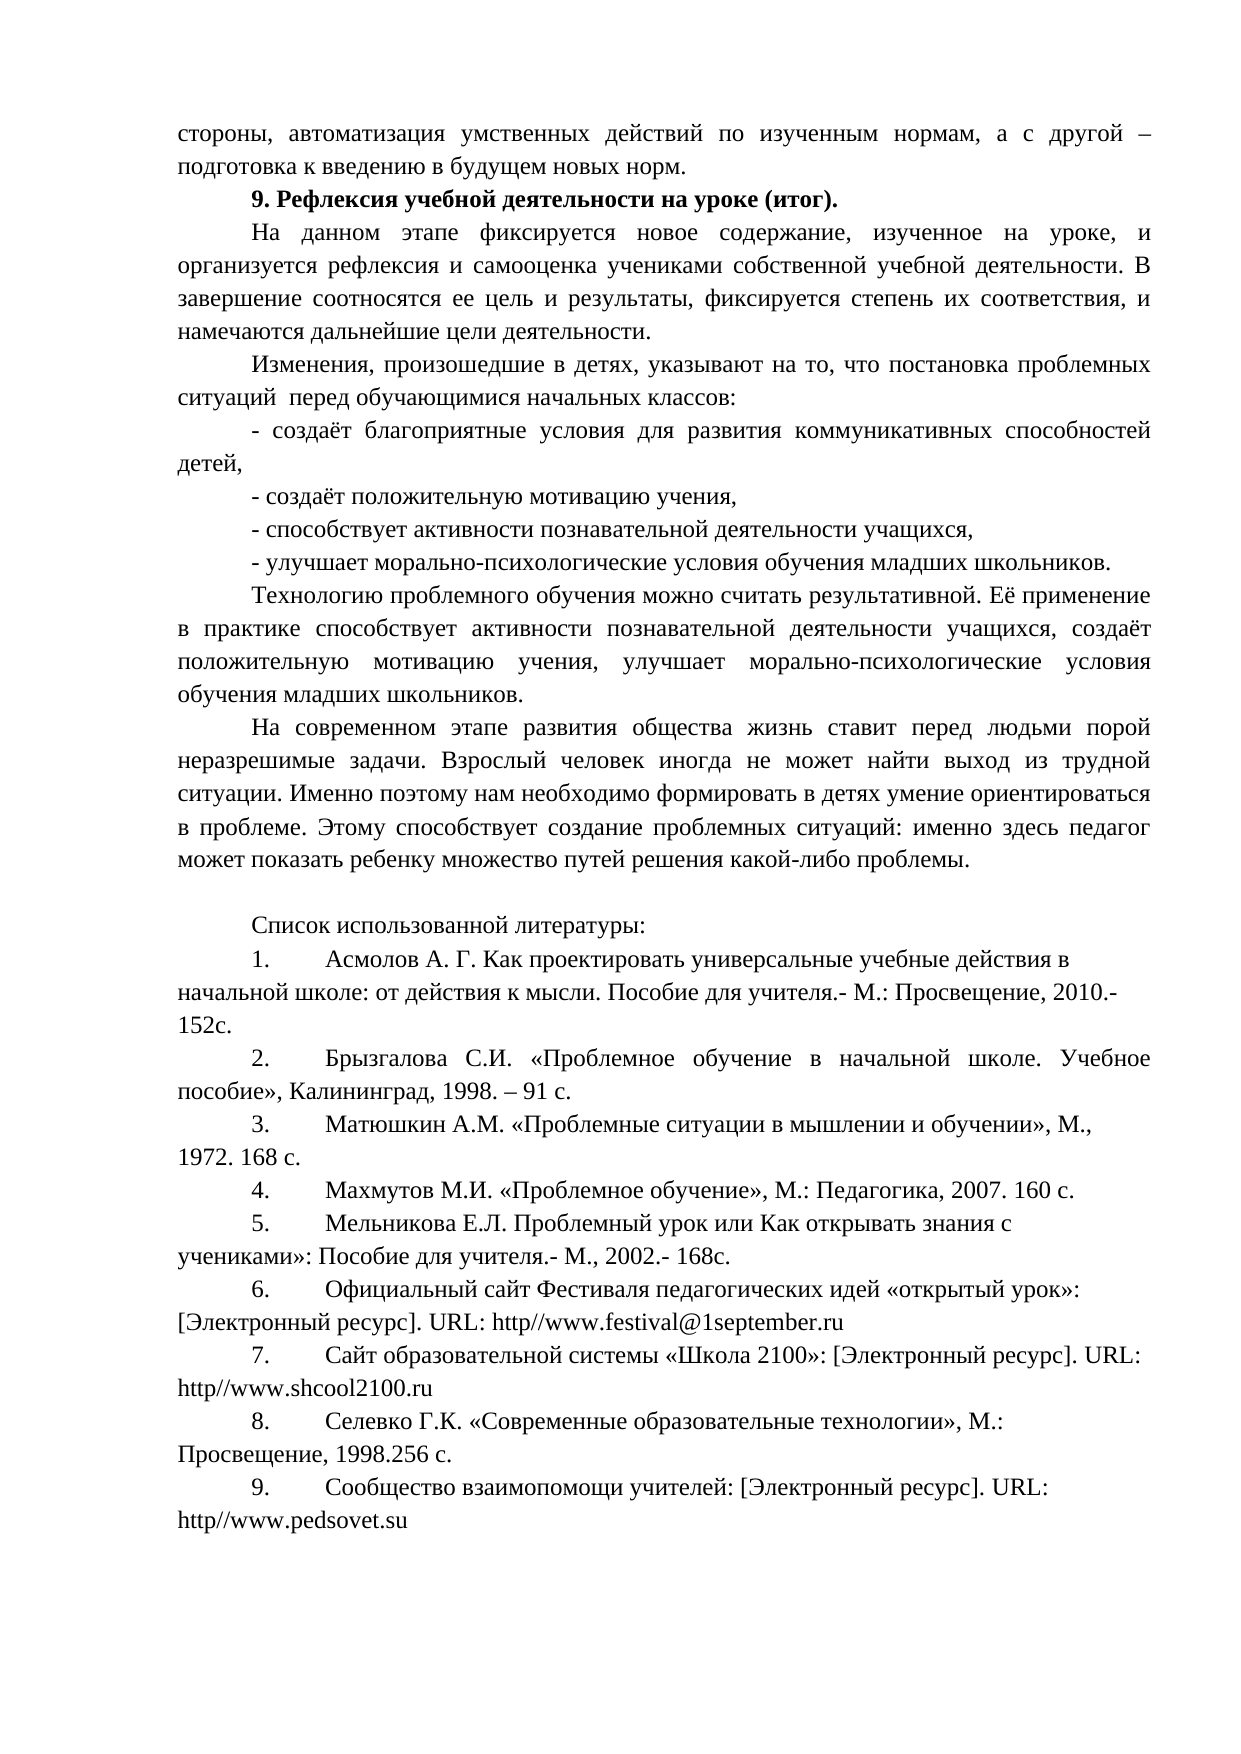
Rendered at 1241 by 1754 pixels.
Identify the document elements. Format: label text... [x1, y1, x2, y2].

text Список использованной литературы: [177, 911, 1152, 939]
text На данном этапе фиксируется новое содержание, изученное на уроке, и организуется рефлексия и самооценка учениками собственной учебной деятельности. В завершение соотносятся ее цель и результаты, фиксируется степень их соответствия, и намечаются дальнейшие цели деятельности. [177, 217, 1152, 345]
text Изменения, произошедшие в детях, указывают на то, что постановка проблемных ситуаций перед обучающимися начальных классов: [177, 349, 1152, 411]
text - способствует активности познавательной деятельности учащихся, [177, 514, 1152, 543]
list Брызгалова С.И. «Проблемное обучение в начальной школе. Учебное пособие», Калининград, 1998. – 91 с. [177, 1043, 1152, 1104]
list Официальный сайт Фестиваля педагогических идей «открытый урок»: [Электронный ресурс]. URL: http//www.festival@1september.ru [177, 1274, 1152, 1336]
text Технологию проблемного обучения можно считать результативной. Её применение в практике способствует активности познавательной деятельности учащихся, создаёт положительную мотивацию учения, улучшает морально-психологические условия обучения младших школьников. [177, 580, 1152, 708]
list Асмолов А. Г. Как проектировать универсальные учебные действия в начальной школе: от действия к мысли. Пособие для учителя.- М.: Просвещение, 2010.-152с. [177, 944, 1152, 1038]
text - создаёт благоприятные условия для развития коммуникативных способностей детей, [177, 415, 1152, 477]
text На современном этапе развития общества жизнь ставит перед людьми порой неразрешимые задачи. Взрослый человек иногда не может найти выход из трудной ситуации. Именно поэтому нам необходимо формировать в детях умение ориентироваться в проблеме. Этому способствует создание проблемных ситуаций: именно здесь педагог может показать ребенку множество путей решения какой-либо проблемы. [177, 712, 1152, 873]
text 9. Рефлексия учебной деятельности на уроке (итог). [177, 184, 1152, 213]
list Сайт образовательной системы «Школа 2100»: [Электронный ресурс]. URL: http//www.shcool2100.ru [177, 1340, 1152, 1402]
text - улучшает морально-психологические условия обучения младших школьников. [177, 547, 1152, 576]
list Махмутов М.И. «Проблемное обучение», М.: Педагогика, 2007. 160 с. [177, 1175, 1152, 1203]
text - создаёт положительную мотивацию учения, [177, 481, 1152, 510]
list Матюшкин А.М. «Проблемные ситуации в мышлении и обучении», М., 1972. 168 с. [177, 1109, 1152, 1171]
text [177, 118, 1152, 180]
list Сообщество взаимопомощи учителей: [Электронный ресурс]. URL: http//www.pedsovet.su [177, 1472, 1152, 1534]
list Мельникова Е.Л. Проблемный урок или Как открывать знания с учениками»: Пособие для учителя.- М., 2002.- 168с. [177, 1208, 1152, 1269]
list Селевко Г.К. «Современные образовательные технологии», М.: Просвещение, 1998.256 с. [177, 1406, 1152, 1468]
